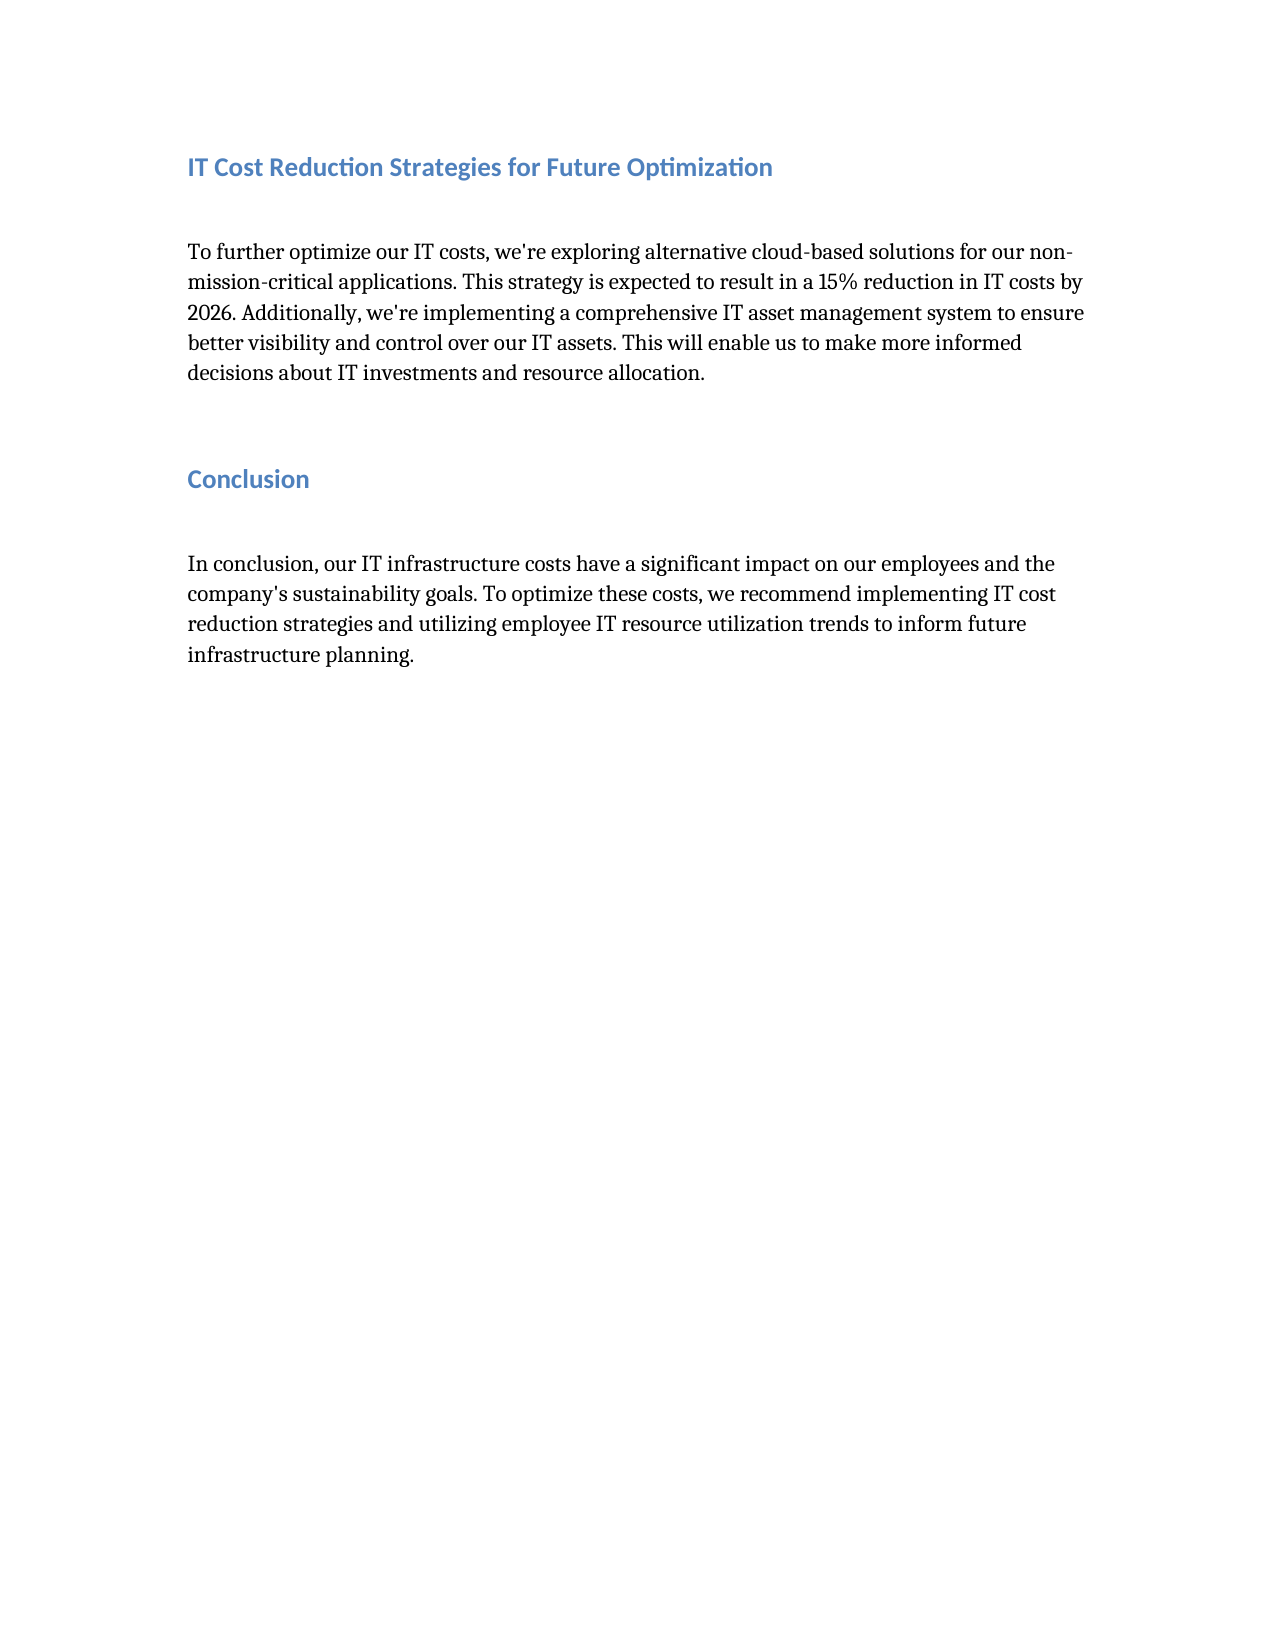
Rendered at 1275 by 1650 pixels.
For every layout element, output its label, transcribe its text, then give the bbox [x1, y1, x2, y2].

subtitle IT Cost Reduction Strategies for Future Optimization [187, 150, 1087, 183]
text In conclusion, our IT infrastructure costs have a significant impact on our employees and the company's sustainability goals. To optimize these costs, we recommend implementing IT cost reduction strategies and utilizing employee IT resource utilization trends to inform future infrastructure planning. [187, 551, 1087, 668]
subtitle Conclusion [187, 462, 1087, 495]
text To further optimize our IT costs, we're exploring alternative cloud-based solutions for our non-mission-critical applications. This strategy is expected to result in a 15% reduction in IT costs by 2026. Additionally, we're implementing a comprehensive IT asset management system to ensure better visibility and control over our IT assets. This will enable us to make more informed decisions about IT investments and resource allocation. [187, 239, 1087, 386]
